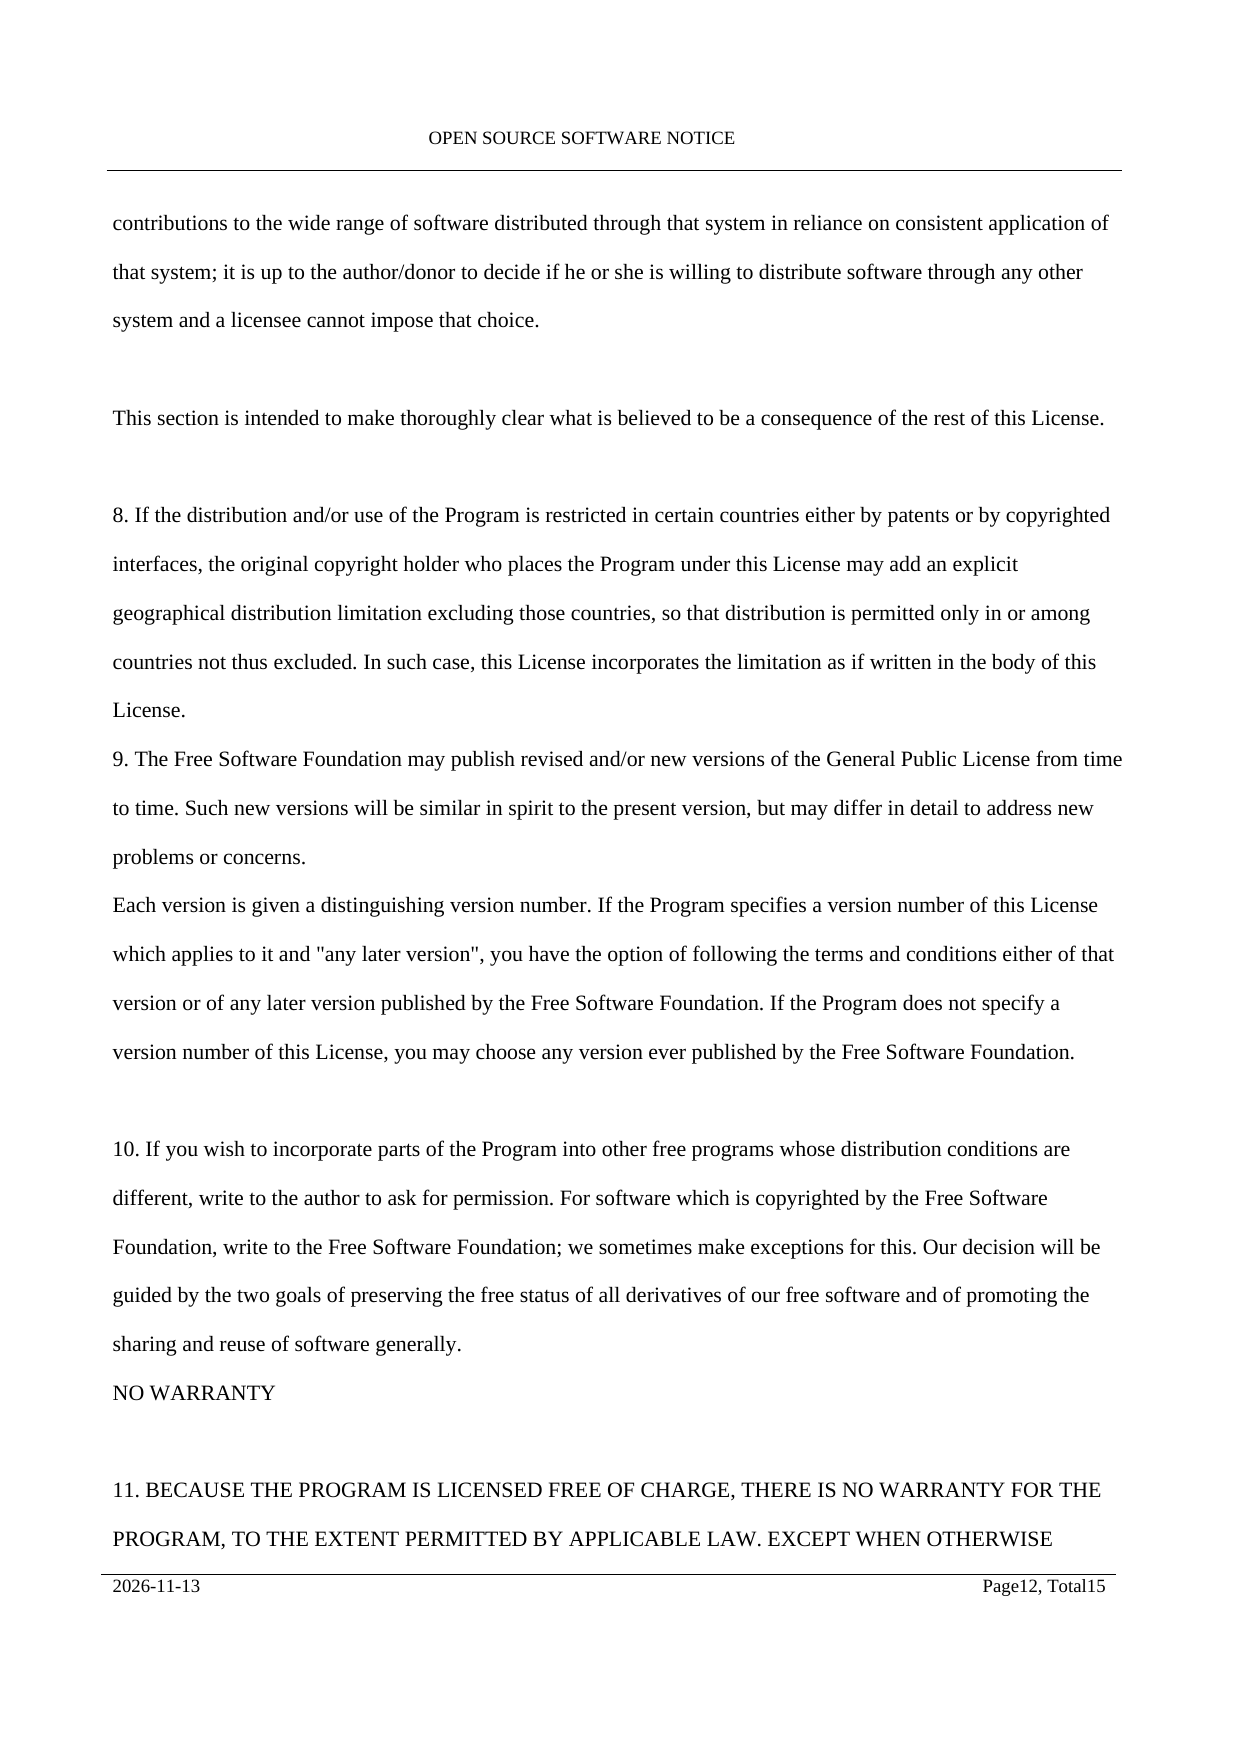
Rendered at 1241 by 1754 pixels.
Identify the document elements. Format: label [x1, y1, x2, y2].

text [112, 206, 1128, 1555]
